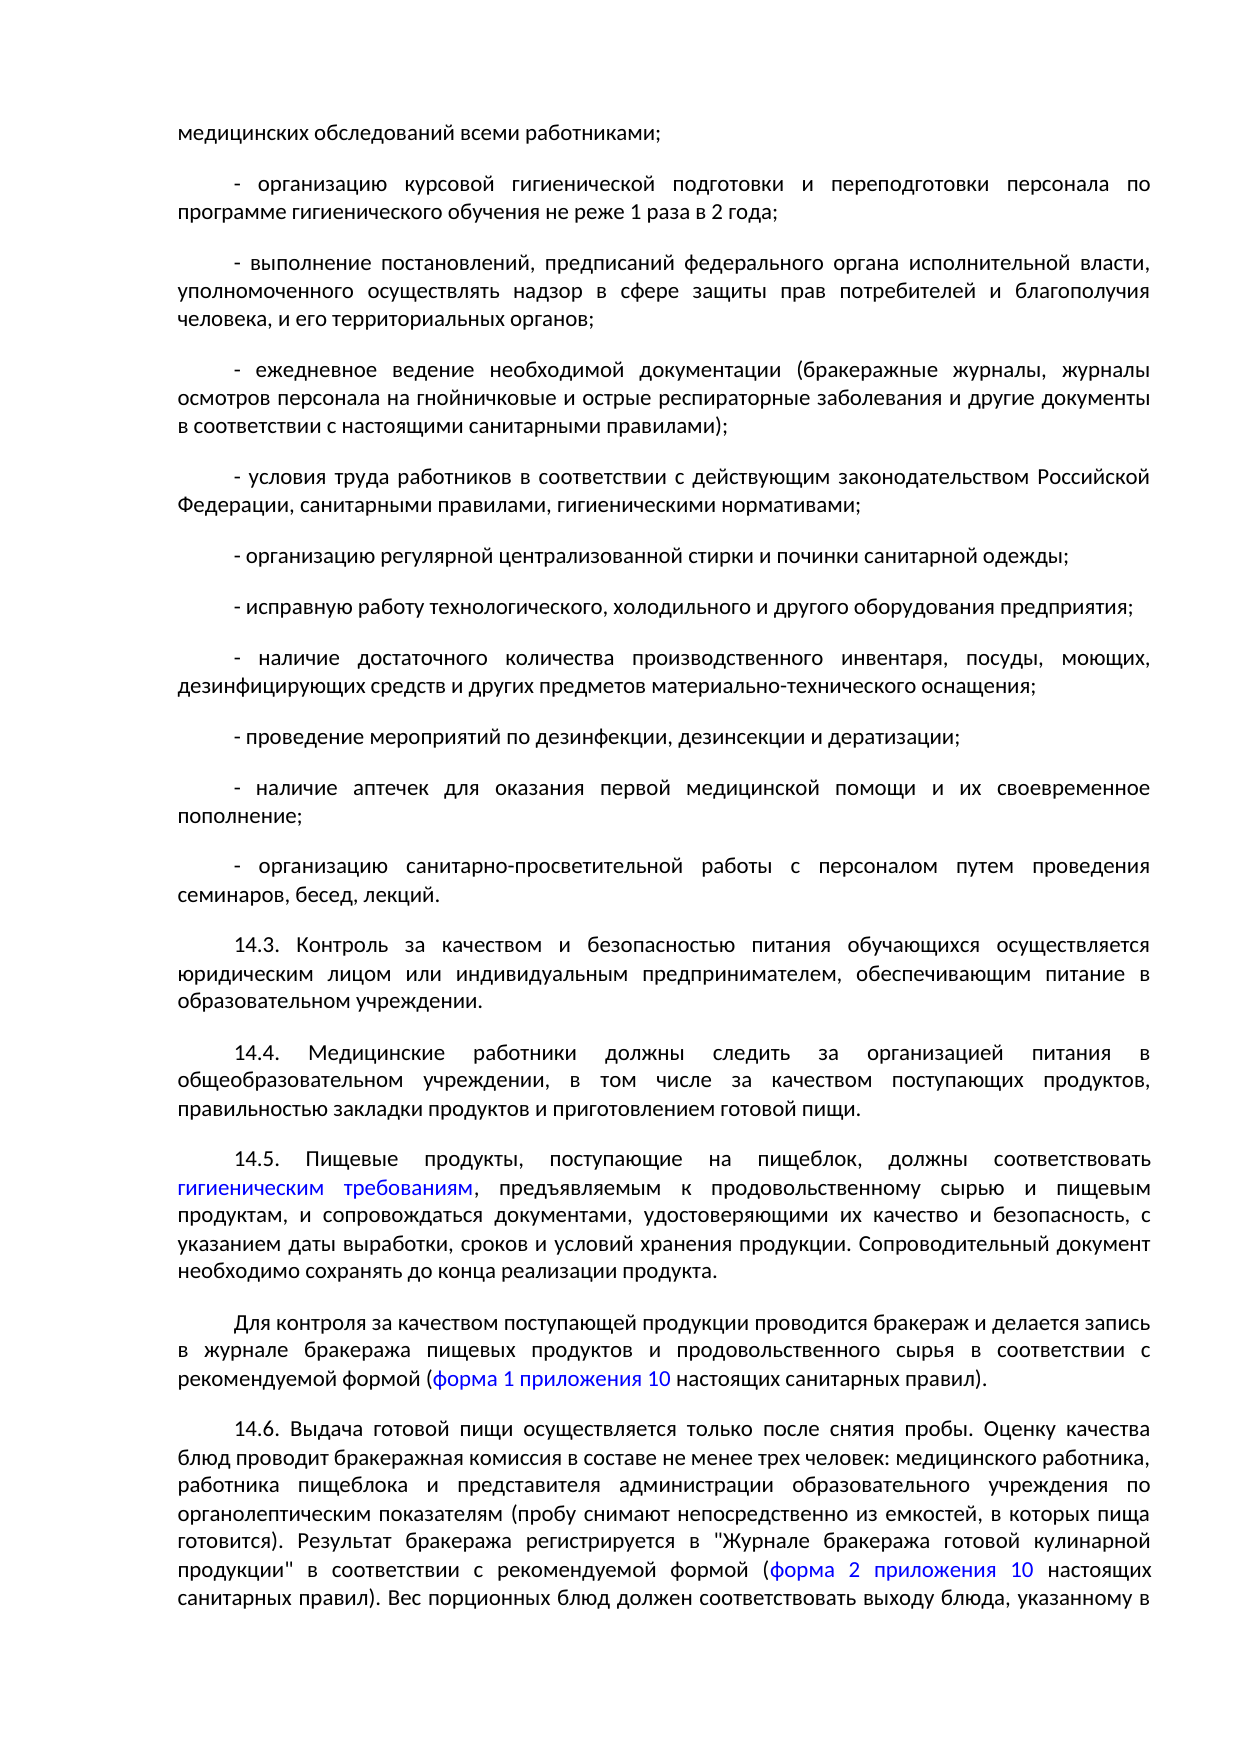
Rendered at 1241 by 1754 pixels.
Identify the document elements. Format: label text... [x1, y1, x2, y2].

text - организацию регулярной централизованной стирки и починки санитарной одежды; [177, 541, 1152, 569]
text Для контроля за качеством поступающей продукции проводится бракераж и делается запись в журнале бракеража пищевых продуктов и продовольственного сырья в соответствии с рекомендуемой формой (форма 1 приложения 10 настоящих санитарных правил). [177, 1308, 1152, 1392]
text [177, 118, 1152, 146]
text 14.4. Медицинские работники должны следить за организацией питания в общеобразовательном учреждении, в том числе за качеством поступающих продуктов, правильностью закладки продуктов и приготовлением готовой пищи. [177, 1038, 1152, 1122]
text - проведение мероприятий по дезинфекции, дезинсекции и дератизации; [177, 722, 1152, 750]
text - организацию курсовой гигиенической подготовки и переподготовки персонала по программе гигиенического обучения не реже 1 раза в 2 года; [177, 169, 1152, 225]
text - организацию санитарно-просветительной работы с персоналом путем проведения семинаров, бесед, лекций. [177, 852, 1152, 908]
text - выполнение постановлений, предписаний федерального органа исполнительной власти, уполномоченного осуществлять надзор в сфере защиты прав потребителей и благополучия человека, и его территориальных органов; [177, 248, 1152, 332]
text - наличие аптечек для оказания первой медицинской помощи и их своевременное пополнение; [177, 773, 1152, 829]
text - условия труда работников в соответствии с действующим законодательством Российской Федерации, санитарными правилами, гигиеническими нормативами; [177, 462, 1152, 518]
text 14.5. Пищевые продукты, поступающие на пищеблок, должны соответствовать гигиеническим требованиям, предъявляемым к продовольственному сырью и пищевым продуктам, и сопровождаться документами, удостоверяющими их качество и безопасность, с указанием даты выработки, сроков и условий хранения продукции. Сопроводительный документ необходимо сохранять до конца реализации продукта. [177, 1144, 1152, 1285]
text - наличие достаточного количества производственного инвентаря, посуды, моющих, дезинфицирующих средств и других предметов материально-технического оснащения; [177, 643, 1152, 699]
text - ежедневное ведение необходимой документации (бракеражные журналы, журналы осмотров персонала на гнойничковые и острые респираторные заболевания и другие документы в соответствии с настоящими санитарными правилами); [177, 355, 1152, 439]
text - исправную работу технологического, холодильного и другого оборудования предприятия; [177, 592, 1152, 620]
text 14.3. Контроль за качеством и безопасностью питания обучающихся осуществляется юридическим лицом или индивидуальным предпринимателем, обеспечивающим питание в образовательном учреждении. [177, 931, 1152, 1015]
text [177, 1414, 1152, 1611]
